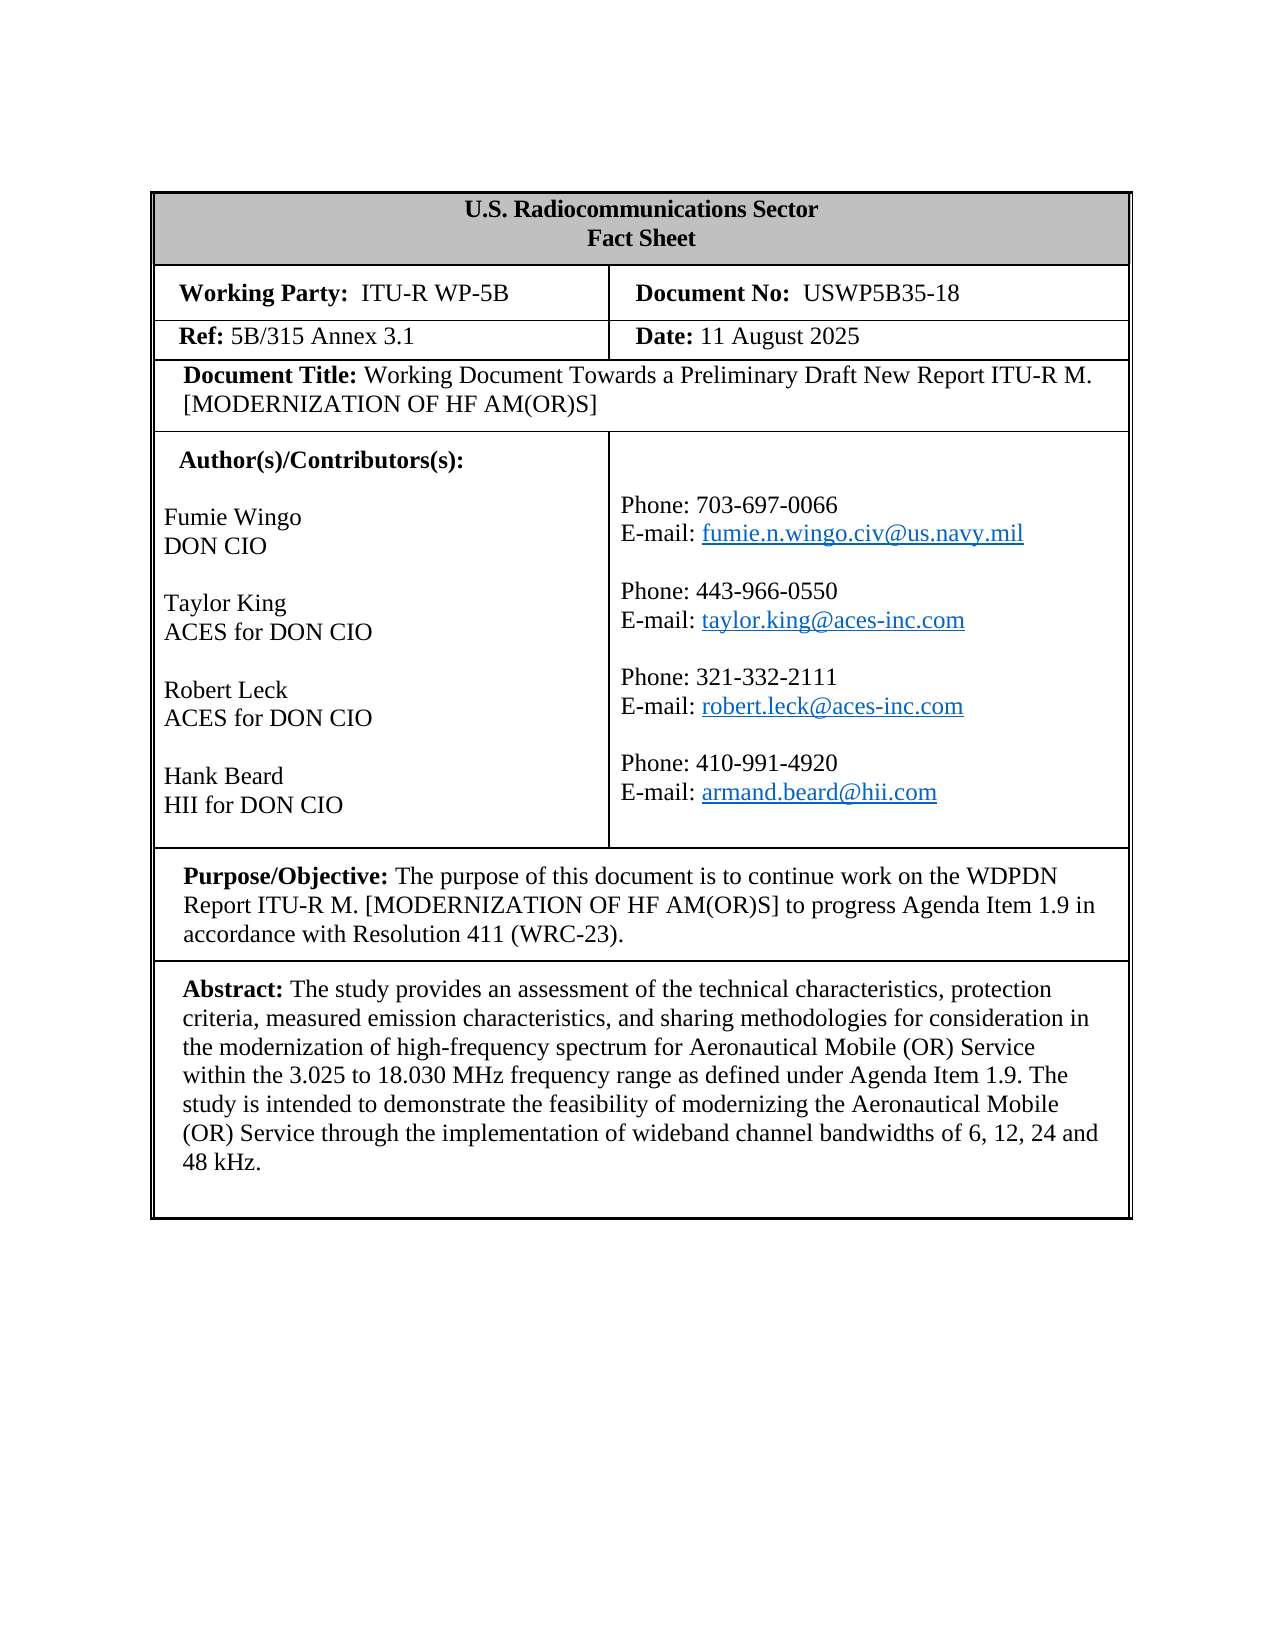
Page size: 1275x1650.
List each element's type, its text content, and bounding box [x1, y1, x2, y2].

table_cell Phone: 703-697-0066 E-mail: fumie.n.wingo.civ@us.navy.mil Phone: 443-966-0550 E-mail: taylor.king@aces-inc.com Phone: 321-332-2111 E-mail: robert.leck@aces-inc.com Phone: 410-991-4920 E-mail: armand.beard@hii.com [610, 432, 1128, 847]
table_cell Abstract: The study provides an assessment of the technical characteristics, protection criteria, measured emission characteristics, and sharing methodologies for consideration in the modernization of high-frequency spectrum for Aeronautical Mobile (OR) Service within the 3.025 to 18.030 MHz frequency range as defined under Agenda Item 1.9. The study is intended to demonstrate the feasibility of modernizing the Aeronautical Mobile (OR) Service through the implementation of wideband channel bandwidths of 6, 12, 24 and 48 kHz. [155, 962, 1128, 1217]
table_cell Working Party: ITU-R WP-5B [155, 266, 608, 320]
table_cell Date: 11 August 2025 [610, 321, 1128, 359]
table_cell Author(s)/Contributors(s): Fumie Wingo DON CIO Taylor King ACES for DON CIO Robert Leck ACES for DON CIO Hank Beard HII for DON CIO [155, 432, 608, 847]
table_cell Document No: USWP5B35-18 [610, 266, 1128, 320]
table_cell Purpose/Objective: The purpose of this document is to continue work on the WDPDN Report ITU-R M. [MODERNIZATION OF HF AM(OR)S] to progress Agenda Item 1.9 in accordance with Resolution 411 (WRC-23). [155, 849, 1128, 960]
table_cell Document Title: Working Document Towards a Preliminary Draft New Report ITU-R M.[MODERNIZATION OF HF AM(OR)S] [155, 361, 1128, 431]
table_cell Ref: 5B/315 Annex 3.1 [155, 321, 608, 359]
table_header U.S. Radiocommunications Sector Fact Sheet [155, 194, 1128, 264]
